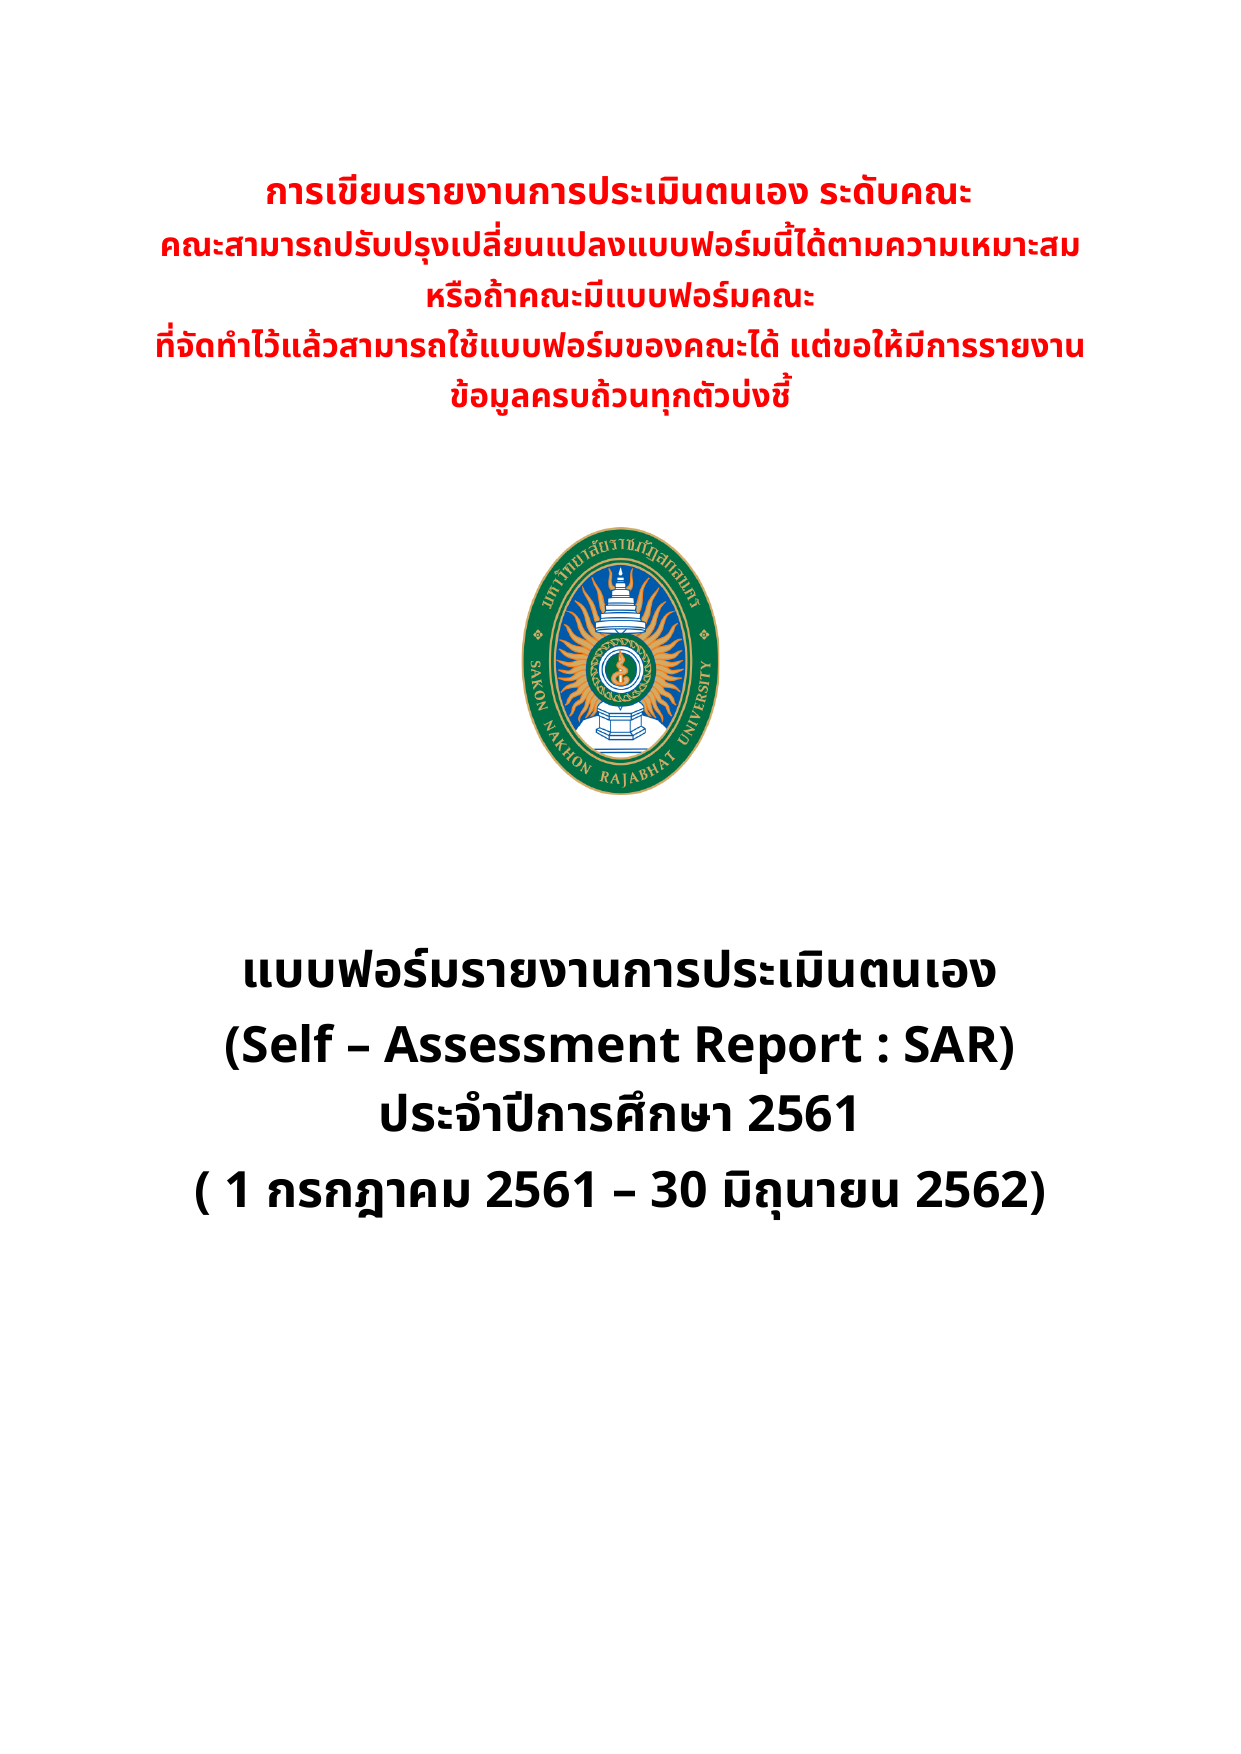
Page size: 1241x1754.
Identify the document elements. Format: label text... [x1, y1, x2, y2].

text (Self – Assessment Report : SAR) [150, 1009, 1090, 1078]
picture [521, 527, 720, 795]
text คณะสามารถปรับปรุงเปลี่ยนแปลงแบบฟอร์มนี้ได้ตามความเหมาะสม หรือถ้าคณะมีแบบฟอร์มคณะ ที่จัดทำไว้แล้วสามารถใช้แบบฟอร์มของคณะได้ แต่ขอให้มีการรายงานข้อมูลครบถ้วนทุกตัวบ่งชี้ [150, 221, 1090, 423]
text แบบฟอร์มรายงานการประเมินตนเอง [150, 934, 1090, 1009]
text การเขียนรายงานการประเมินตนเอง ระดับคณะ [150, 164, 1087, 221]
text ประจำปีการศึกษา 2561 [150, 1078, 1090, 1153]
text ( 1 กรกฎาคม 2561 – 30 มิถุนายน 2562) [150, 1153, 1090, 1229]
